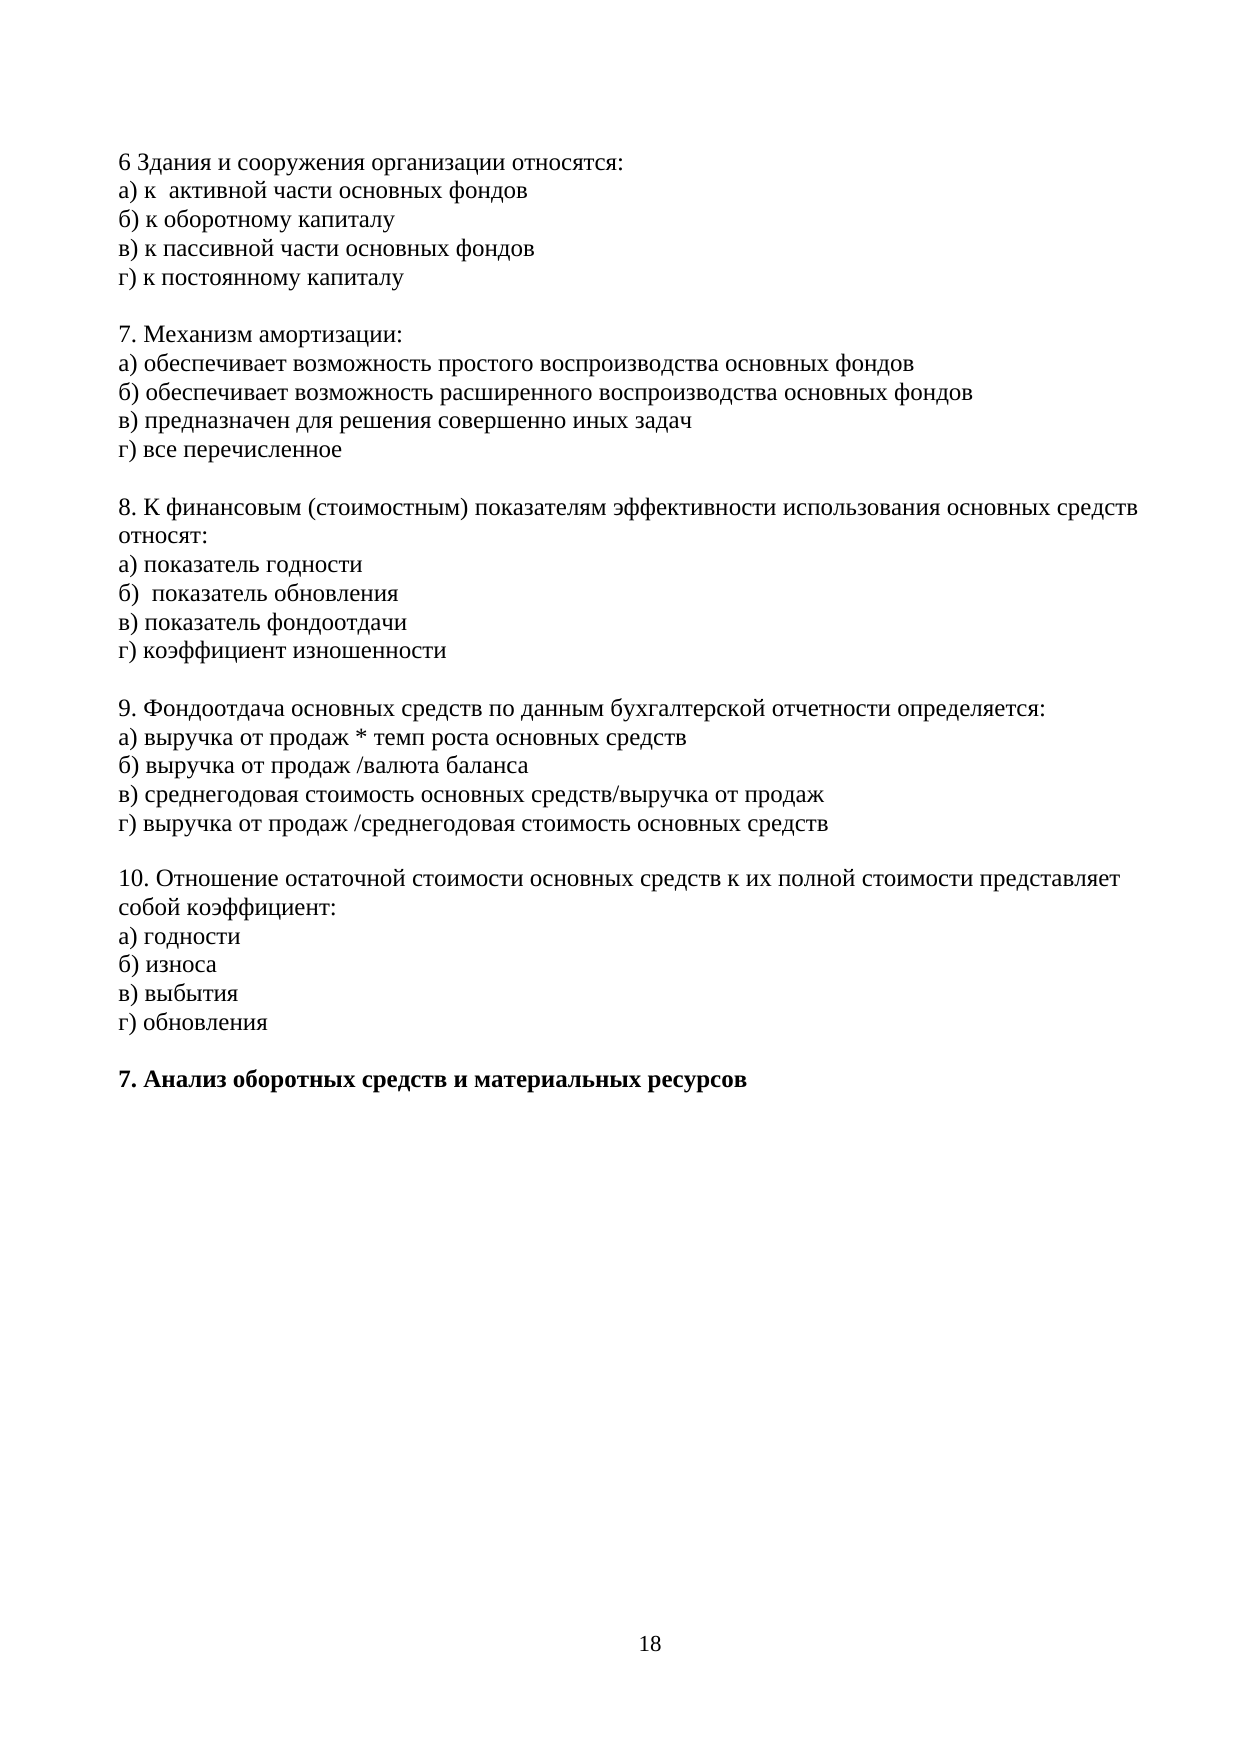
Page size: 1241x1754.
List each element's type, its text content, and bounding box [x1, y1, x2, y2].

text г) коэффициент изношенности [118, 636, 1181, 664]
text а) к активной части основных фондов [118, 176, 1181, 204]
text г) к постоянному капиталу [118, 262, 1181, 291]
text а) выручка от продаж * темп роста основных средств [118, 722, 1181, 751]
text в) к пассивной части основных фондов [118, 233, 1181, 262]
text в) показатель фондоотдачи [118, 607, 1181, 636]
text 9. Фондоотдача основных средств по данным бухгалтерской отчетности определяется: [118, 693, 1181, 722]
text б) износа [118, 949, 1181, 978]
text б) выручка от продаж /валюта баланса [118, 751, 1181, 779]
text а) показатель годности [118, 549, 1181, 578]
text в) выбытия [118, 978, 1181, 1007]
text 6 Здания и сооружения организации относятся: [118, 147, 1181, 176]
text 7. Анализ оборотных средств и материальных ресурсов [118, 1064, 1181, 1093]
text а) обеспечивает возможность простого воспроизводства основных фондов [118, 348, 1181, 377]
text 7. Механизм амортизации: [118, 319, 1181, 348]
text б) показатель обновления [118, 578, 1181, 607]
text а) годности [118, 921, 1181, 949]
text 10. Отношение остаточной стоимости основных средств к их полной стоимости представляет собой коэффициент: [118, 863, 1181, 921]
text г) обновления [118, 1007, 1181, 1036]
text 8. К финансовым (стоимостным) показателям эффективности использования основных средств относят: [118, 492, 1181, 549]
text в) предназначен для решения совершенно иных задач [118, 406, 1181, 434]
text б) обеспечивает возможность расширенного воспроизводства основных фондов [118, 377, 1181, 406]
text б) к оборотному капиталу [118, 204, 1181, 233]
text г) все перечисленное [118, 434, 1181, 463]
text г) выручка от продаж /среднегодовая стоимость основных средств [118, 808, 1181, 837]
text в) среднегодовая стоимость основных средств/выручка от продаж [118, 779, 1181, 808]
